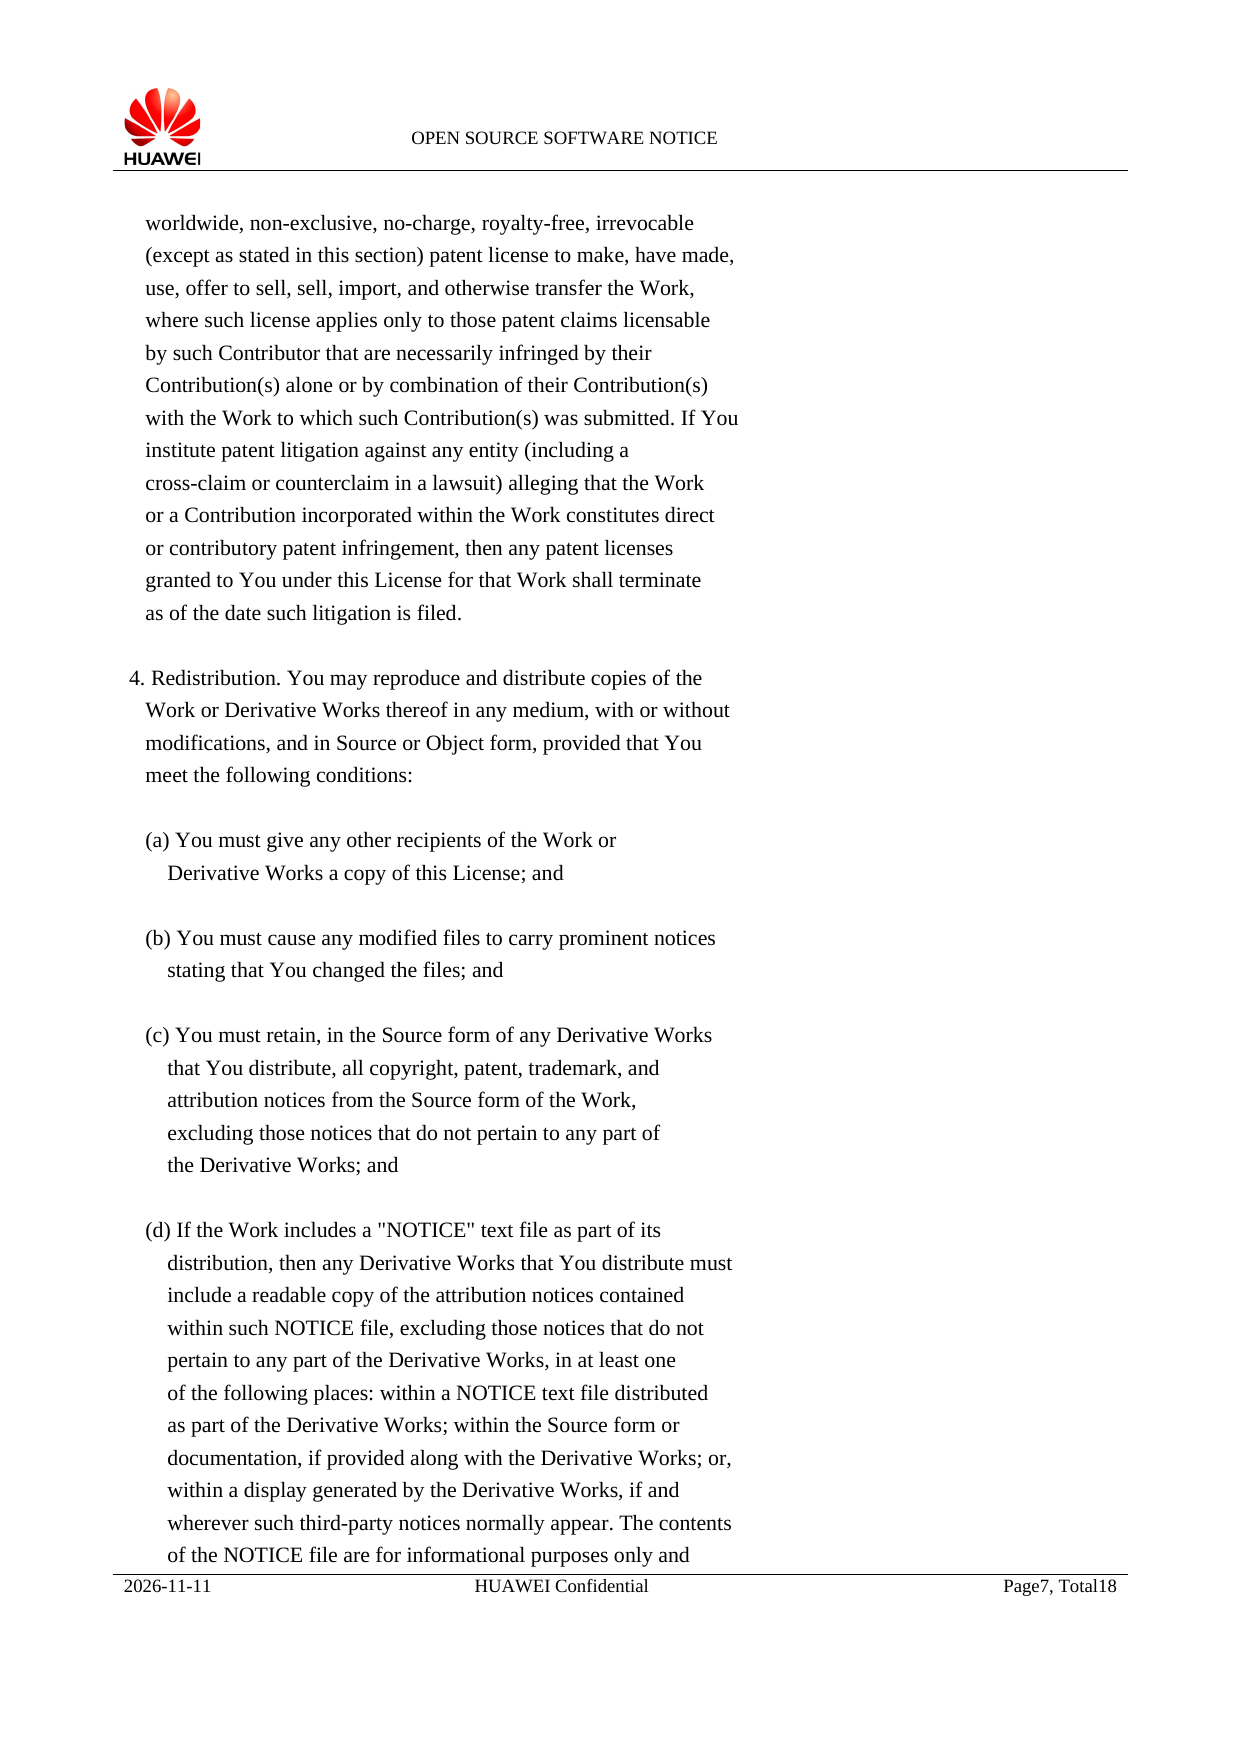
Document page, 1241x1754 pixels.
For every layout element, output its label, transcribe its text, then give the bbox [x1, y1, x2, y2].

picture [124, 88, 201, 165]
